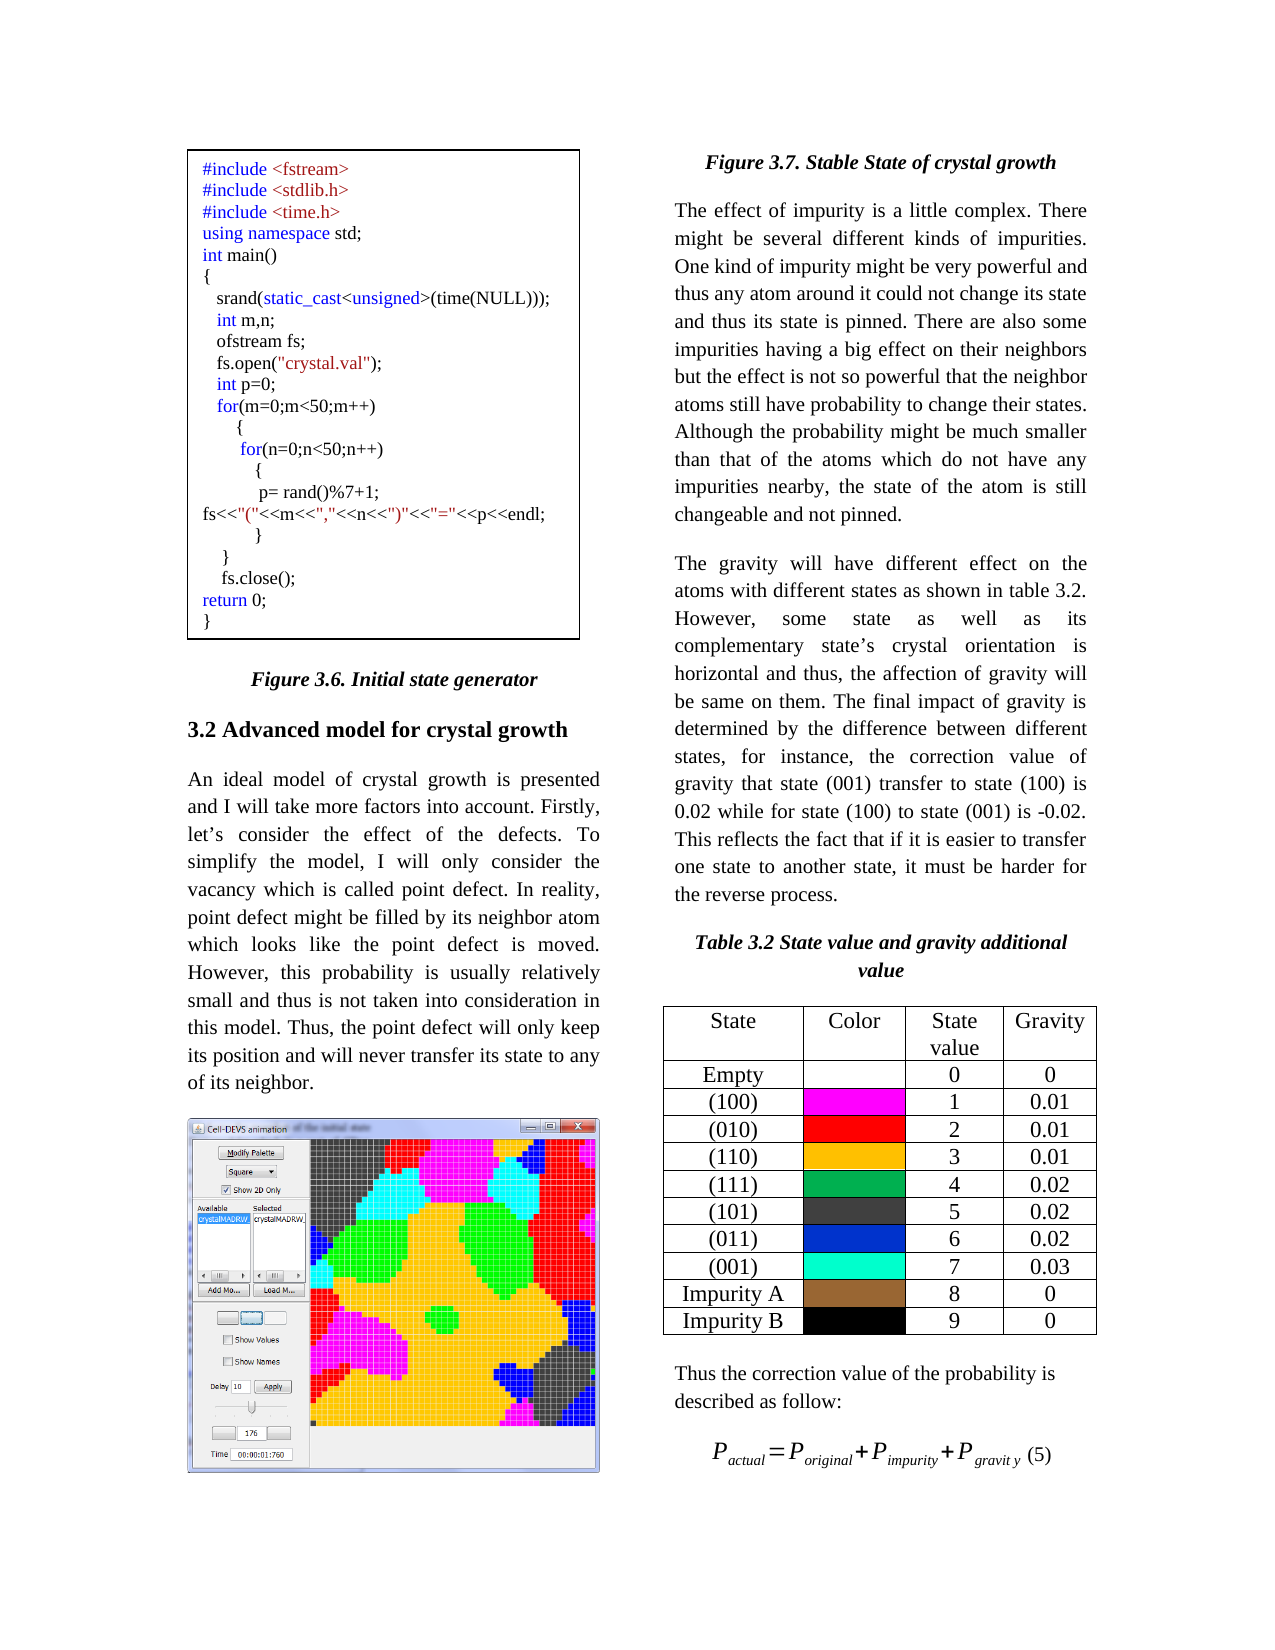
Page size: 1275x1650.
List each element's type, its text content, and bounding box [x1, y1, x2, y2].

table_cell 0 [906, 1061, 1003, 1087]
table_cell (011) [664, 1225, 803, 1252]
table_cell 0.01 [1004, 1143, 1096, 1169]
text The gravity will have different effect on the atoms with different states as shown in table 3.2. However, some state as well as its complementary state’s crystal orientation is horizontal and thus, the affection of gravity will be same on them. The final impact of gravity is determined by the difference between different states, for instance, the correction value of gravity that state (001) transfer to state (100) is 0.02 while for state (100) to state (001) is -0.02. This reflects the fact that if it is easier to transfer one state to another state, it must be harder for the reverse process. [674, 551, 1087, 906]
table_cell Empty [664, 1061, 803, 1087]
text The effect of impurity is a little complex. There might be several different kinds of impurities. One kind of impurity might be very powerful and thus any atom around it could not change its state and thus its state is pinned. There are also some impurities having a big effect on their neighbors but the effect is not so powerful that the neighbor atoms still have probability to change their states. Although the probability might be much smaller than that of the atoms which do not have any impurities nearby, the state of the atom is still changeable and not pinned. [674, 198, 1087, 526]
table_cell (001) [664, 1253, 803, 1279]
table_cell 5 [906, 1198, 1003, 1224]
table_cell 0.02 [1004, 1198, 1096, 1224]
table_cell [804, 1089, 905, 1115]
table_header Gravity [1004, 1007, 1096, 1060]
text 3.2 Advanced model for crystal growth [187, 716, 601, 742]
text Table 3.2 State value and gravity additional value [674, 930, 1087, 982]
table_cell 0.03 [1004, 1253, 1096, 1279]
table_cell 8 [906, 1280, 1003, 1307]
table_header State [664, 1007, 803, 1060]
text (5) [674, 1437, 1087, 1469]
table_cell (101) [664, 1198, 803, 1224]
picture [187, 1118, 600, 1473]
table_cell [804, 1225, 905, 1252]
text Figure 3.7. Stable State of crystal growth [674, 150, 1087, 174]
table_cell 7 [906, 1253, 1003, 1279]
table_cell 0 [1004, 1061, 1096, 1087]
text An ideal model of crystal growth is presented and I will take more factors into account. Firstly, let’s consider the effect of the defects. To simplify the model, I will only consider the vacancy which is called point defect. In reality, point defect might be filled by its neighbor atom which looks like the point defect is moved. However, this probability is usually relatively small and thus is not taken into consideration in this model. Thus, the point defect will only keep its position and will never transfer its state to any of its neighbor. [187, 767, 601, 1094]
table_header Color [804, 1007, 905, 1060]
table_cell [804, 1171, 905, 1197]
table_cell [804, 1143, 905, 1169]
table_cell (110) [664, 1143, 803, 1169]
text Thus the correction value of the probability is described as follow: [674, 1361, 1087, 1413]
table_cell Impurity B [664, 1308, 803, 1334]
table_cell 0.02 [1004, 1225, 1096, 1252]
table_cell 1 [906, 1089, 1003, 1115]
text Figure 3.6. Initial state generator [187, 667, 601, 691]
table_cell 9 [906, 1308, 1003, 1334]
table_cell 0.01 [1004, 1116, 1096, 1142]
table_cell [804, 1280, 905, 1307]
table_cell (111) [664, 1171, 803, 1197]
table_cell 0 [1004, 1280, 1096, 1307]
table_cell 4 [906, 1171, 1003, 1197]
table_cell [804, 1253, 905, 1279]
table_cell [804, 1198, 905, 1224]
table_cell [804, 1116, 905, 1142]
table_cell (010) [664, 1116, 803, 1142]
table_cell 2 [906, 1116, 1003, 1142]
table_cell 0.01 [1004, 1089, 1096, 1115]
table_cell [804, 1308, 905, 1334]
table_header State value [906, 1007, 1003, 1060]
table_cell [804, 1061, 905, 1087]
table_cell (100) [664, 1089, 803, 1115]
table_cell 3 [906, 1143, 1003, 1169]
table_cell Impurity A [664, 1280, 803, 1307]
table_cell 0 [1004, 1308, 1096, 1334]
table_cell 6 [906, 1225, 1003, 1252]
table_cell 0.02 [1004, 1171, 1096, 1197]
